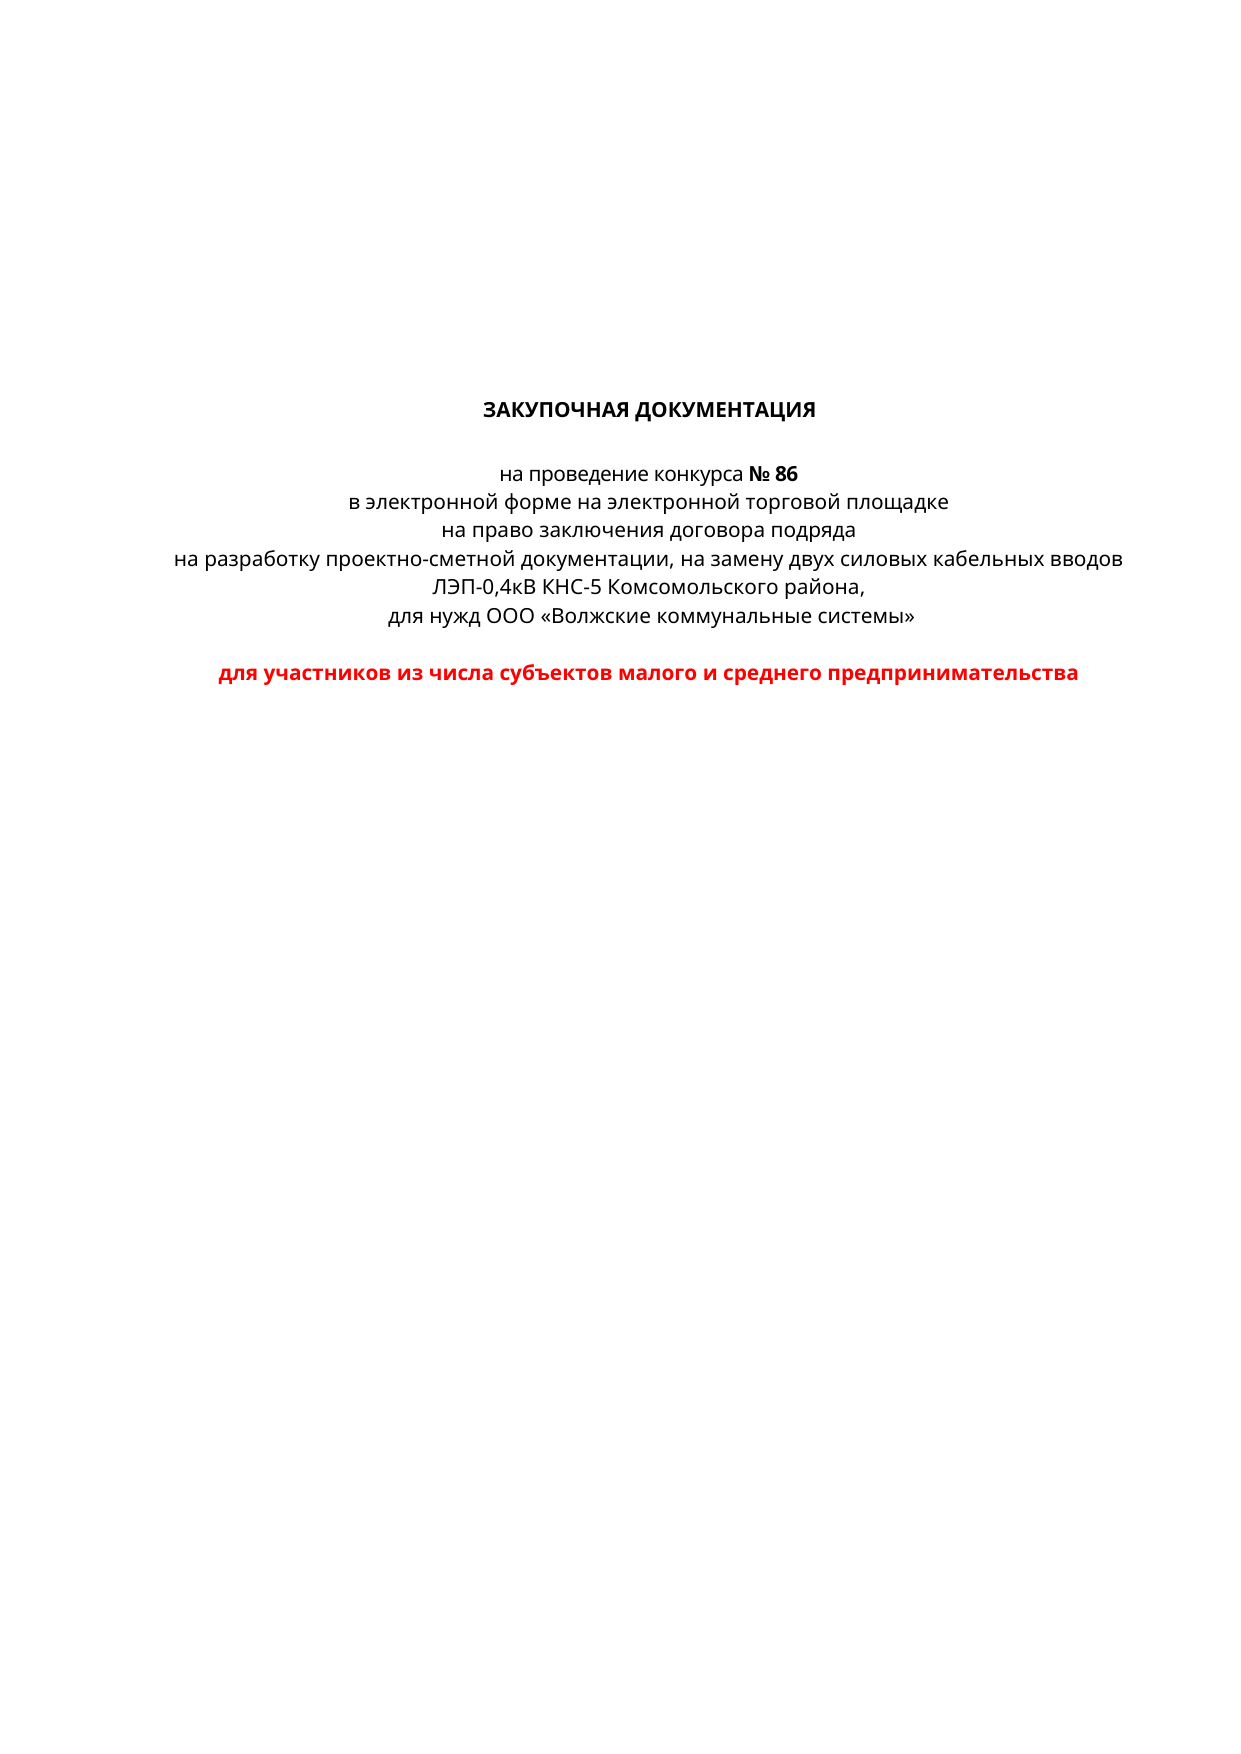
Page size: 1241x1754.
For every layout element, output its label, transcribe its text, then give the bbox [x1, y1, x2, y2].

text для участников из числа субъектов малого и среднего предпринимательства [131, 658, 1166, 686]
text ЛЭП-0,4кВ КНС-5 Комсомольского района, [131, 572, 1166, 601]
text на проведение конкурса № 86 [131, 459, 1166, 487]
text ЗАКУПОЧНАЯ ДОКУМЕНТАЦИЯ [131, 395, 1168, 423]
text для нужд ООО «Волжские коммунальные системы» [131, 601, 1166, 629]
text на право заключения договора подряда [131, 516, 1166, 544]
text на разработку проектно-сметной документации, на замену двух силовых кабельных вводов [131, 544, 1166, 572]
text в электронной форме на электронной торговой площадке [131, 487, 1166, 516]
